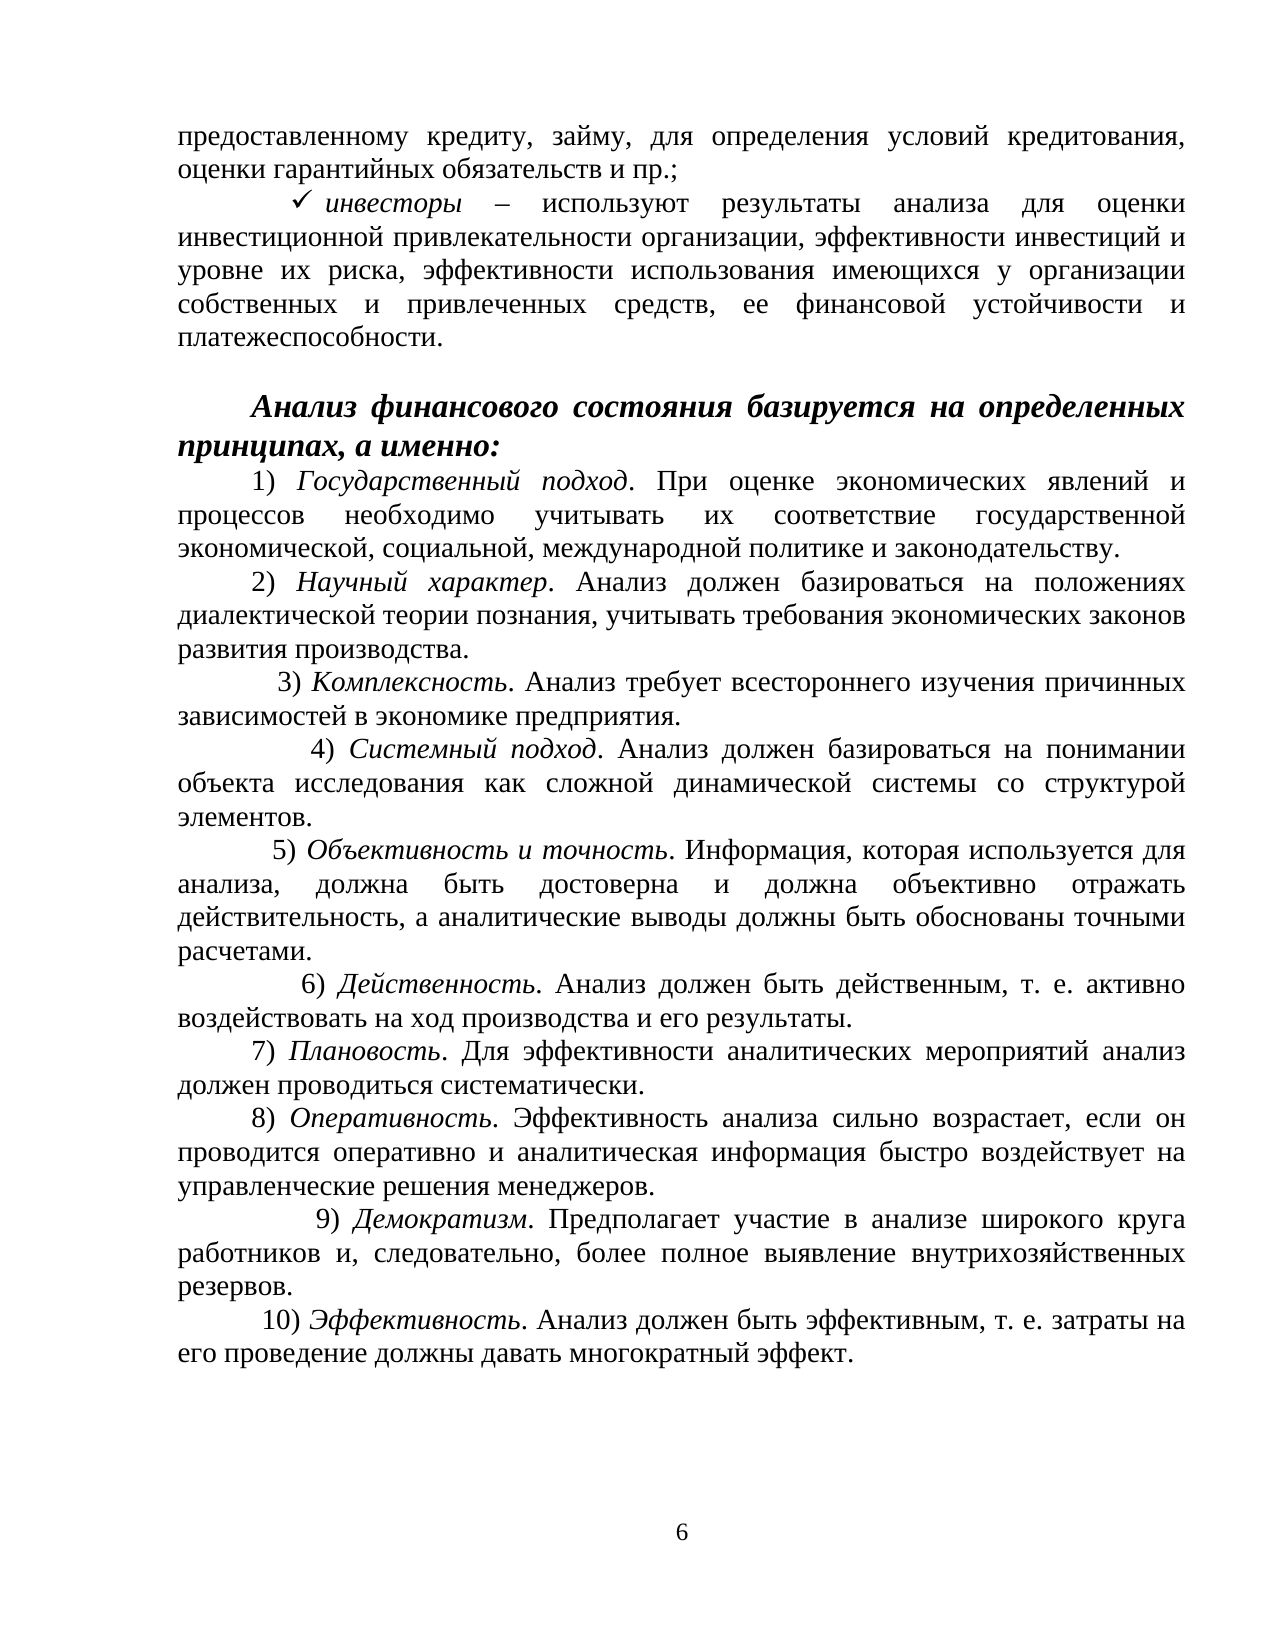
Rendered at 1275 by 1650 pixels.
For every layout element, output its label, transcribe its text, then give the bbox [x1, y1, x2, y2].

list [177, 118, 1186, 185]
list инвесторы – используют результаты анализа для оценки инвестиционной привлекательности организации, эффективности инвестиций и уровне их риска, эффективности использования имеющихся у организации собственных и привлеченных средств, ее финансовой устойчивости и платежеспособности. [177, 185, 1186, 353]
text 9) Демократизм. Предполагает участие в анализе широкого круга работников и, следовательно, более полное выявление внутрихозяйственных резервов. [177, 1201, 1186, 1302]
text Анализ финансового состояния базируется на определенных принципах, а именно: [177, 387, 1186, 463]
text 7) Плановость. Для эффективности аналитических мероприятий анализ должен проводиться систематически. [177, 1033, 1186, 1101]
text 6) Действенность. Анализ должен быть действенным, т. е. активно воздействовать на ход производства и его результаты. [177, 966, 1186, 1033]
text 10) Эффективность. Анализ должен быть эффективным, т. е. затраты на его проведение должны давать многократный эффект. [177, 1302, 1186, 1369]
text 2) Научный характер. Анализ должен базироваться на положениях диалектической теории познания, учитывать требования экономических законов развития производства. [177, 564, 1186, 664]
text 5) Объективность и точность. Информация, которая используется для анализа, должна быть достоверна и должна объективно отражать действительность, а аналитические выводы должны быть обоснованы точными расчетами. [177, 832, 1186, 966]
text 1) Государственный подход. При оценке экономических явлений и процессов необходимо учитывать их соответствие государственной экономической, социальной, международной политике и законодательству. [177, 463, 1186, 564]
text 8) Оперативность. Эффективность анализа сильно возрастает, если он проводится оперативно и аналитическая информация быстро воздействует на управленческие решения менеджеров. [177, 1101, 1186, 1201]
text 4) Системный подход. Анализ должен базироваться на понимании объекта исследования как сложной динамической системы со структурой элементов. [177, 732, 1186, 832]
text 3) Комплексность. Анализ требует всестороннего изучения причинных зависимостей в экономике предприятия. [177, 664, 1186, 732]
